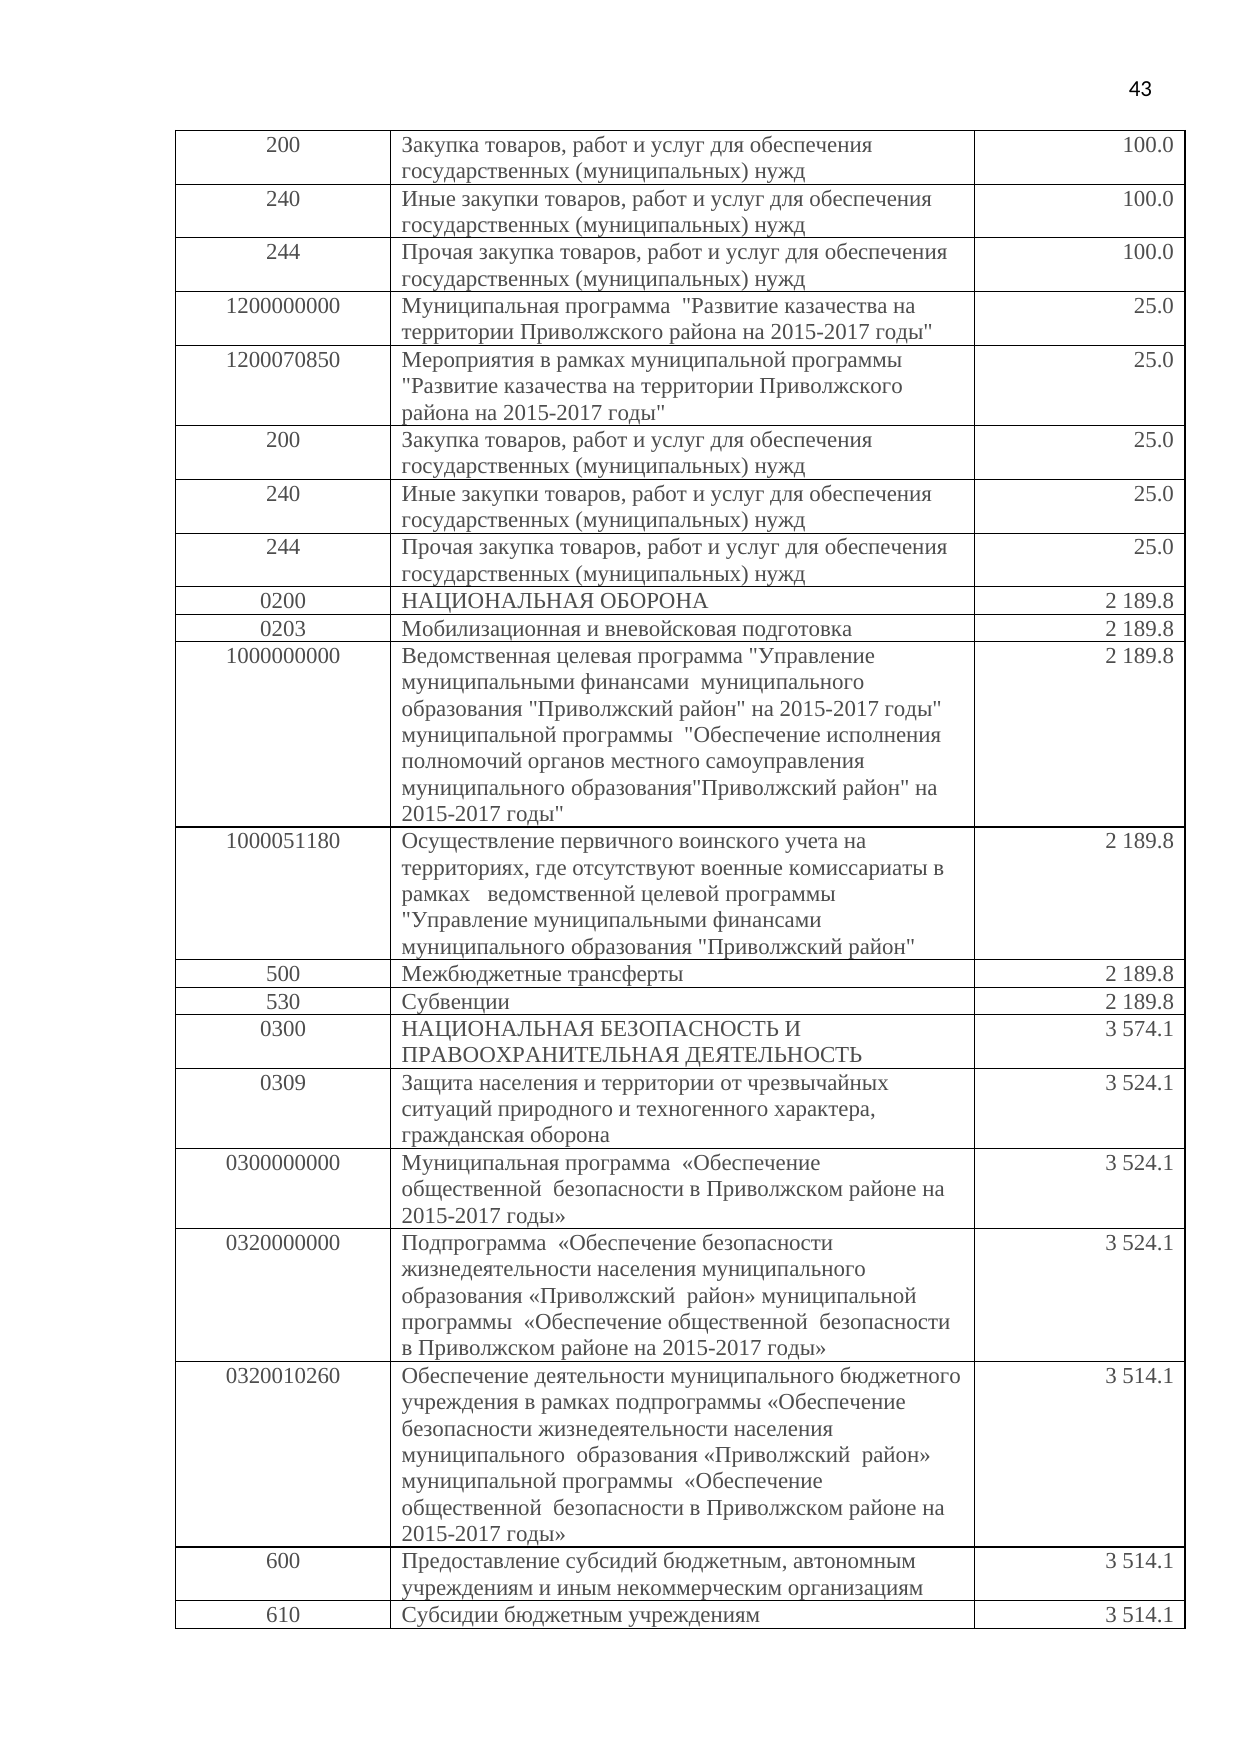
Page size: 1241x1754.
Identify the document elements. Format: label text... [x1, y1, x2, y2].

table_cell Прочая закупка товаров, работ и услуг для обеспечения государственных (муниципальных) нужд [391, 534, 974, 586]
table_cell 100.0 [975, 185, 1184, 237]
table_cell 0320000000 [176, 1229, 390, 1361]
table_cell 240 [176, 480, 390, 532]
table_cell 3 514.1 [975, 1548, 1184, 1600]
table_cell Закупка товаров, работ и услуг для обеспечения государственных (муниципальных) нужд [391, 131, 974, 183]
table_cell 2 189.8 [975, 587, 1184, 613]
table_cell Мобилизационная и вневойсковая подготовка [391, 615, 974, 641]
table_cell 25.0 [975, 534, 1184, 586]
table_cell Мероприятия в рамках муниципальной программы "Развитие казачества на территории Приволжского района на 2015-2017 годы" [391, 346, 974, 425]
table_cell 500 [176, 960, 390, 987]
table_cell 25.0 [975, 346, 1184, 425]
table_cell 200 [176, 426, 390, 479]
table_cell Предоставление субсидий бюджетным, автономным учреждениям и иным некоммерческим организациям [391, 1548, 974, 1600]
table_cell 25.0 [975, 426, 1184, 479]
table_cell Прочая закупка товаров, работ и услуг для обеспечения государственных (муниципальных) нужд [391, 238, 974, 291]
table_cell 244 [176, 238, 390, 291]
table_cell 25.0 [975, 292, 1184, 345]
table_cell 100.0 [975, 238, 1184, 291]
table_cell 1200000000 [176, 292, 390, 345]
table_cell 530 [176, 988, 390, 1014]
table_cell 0200 [176, 587, 390, 613]
table_cell 600 [176, 1548, 390, 1600]
table_cell НАЦИОНАЛЬНАЯ ОБОРОНА [391, 587, 974, 613]
table_cell 25.0 [975, 480, 1184, 532]
table_cell Закупка товаров, работ и услуг для обеспечения государственных (муниципальных) нужд [391, 426, 974, 479]
table_cell Межбюджетные трансферты [391, 960, 974, 987]
table_cell Субвенции [391, 988, 974, 1014]
table_cell 610 [176, 1601, 390, 1627]
table_cell Иные закупки товаров, работ и услуг для обеспечения государственных (муниципальных) нужд [391, 480, 974, 532]
table_cell 0320010260 [176, 1362, 390, 1546]
table_cell Муниципальная программа «Обеспечение общественной безопасности в Приволжском районе на 2015-2017 годы» [391, 1149, 974, 1228]
table_cell 2 189.8 [975, 828, 1184, 959]
table_cell Защита населения и территории от чрезвычайных ситуаций природного и техногенного характера, гражданская оборона [391, 1069, 974, 1148]
table_cell 0203 [176, 615, 390, 641]
table_cell 3 574.1 [975, 1015, 1184, 1068]
table_cell 1200070850 [176, 346, 390, 425]
table_cell Осуществление первичного воинского учета на территориях, где отсутствуют военные комиссариаты в рамках ведомственной целевой программы "Управление муниципальными финансами муниципального образования "Приволжский район" [391, 828, 974, 959]
table_cell Обеспечение деятельности муниципального бюджетного учреждения в рамках подпрограммы «Обеспечение безопасности жизнедеятельности населения муниципального образования «Приволжский район» муниципальной программы «Обеспечение общественной безопасности в Приволжском районе на 2015-2017 годы» [391, 1362, 974, 1546]
table_cell 3 524.1 [975, 1229, 1184, 1361]
table_cell 100.0 [975, 131, 1184, 183]
table_cell 2 189.8 [975, 642, 1184, 826]
table_cell 2 189.8 [975, 988, 1184, 1014]
table_cell 3 524.1 [975, 1069, 1184, 1148]
table_cell Муниципальная программа "Развитие казачества на территории Приволжского района на 2015-2017 годы" [391, 292, 974, 345]
table_cell 244 [176, 534, 390, 586]
table_cell Субсидии бюджетным учреждениям [391, 1601, 974, 1627]
table_cell 3 514.1 [975, 1362, 1184, 1546]
table_cell Иные закупки товаров, работ и услуг для обеспечения государственных (муниципальных) нужд [391, 185, 974, 237]
table_cell 240 [176, 185, 390, 237]
table_cell Ведомственная целевая программа "Управление муниципальными финансами муниципального образования "Приволжский район" на 2015-2017 годы" муниципальной программы "Обеспечение исполнения полномочий органов местного самоуправления муниципального образования"Приволжский район" на 2015-2017 годы" [391, 642, 974, 826]
table_cell 3 514.1 [975, 1601, 1184, 1627]
table_cell 2 189.8 [975, 615, 1184, 641]
table_cell 0309 [176, 1069, 390, 1148]
table_cell 1000051180 [176, 828, 390, 959]
table_cell 1000000000 [176, 642, 390, 826]
table_cell 0300000000 [176, 1149, 390, 1228]
table_cell 3 524.1 [975, 1149, 1184, 1228]
table_cell 0300 [176, 1015, 390, 1068]
table_cell 2 189.8 [975, 960, 1184, 987]
table_cell 200 [176, 131, 390, 183]
table_cell Подпрограмма «Обеспечение безопасности жизнедеятельности населения муниципального образования «Приволжский район» муниципальной программы «Обеспечение общественной безопасности в Приволжском районе на 2015-2017 годы» [391, 1229, 974, 1361]
table_cell НАЦИОНАЛЬНАЯ БЕЗОПАСНОСТЬ И ПРАВООХРАНИТЕЛЬНАЯ ДЕЯТЕЛЬНОСТЬ [391, 1015, 974, 1068]
